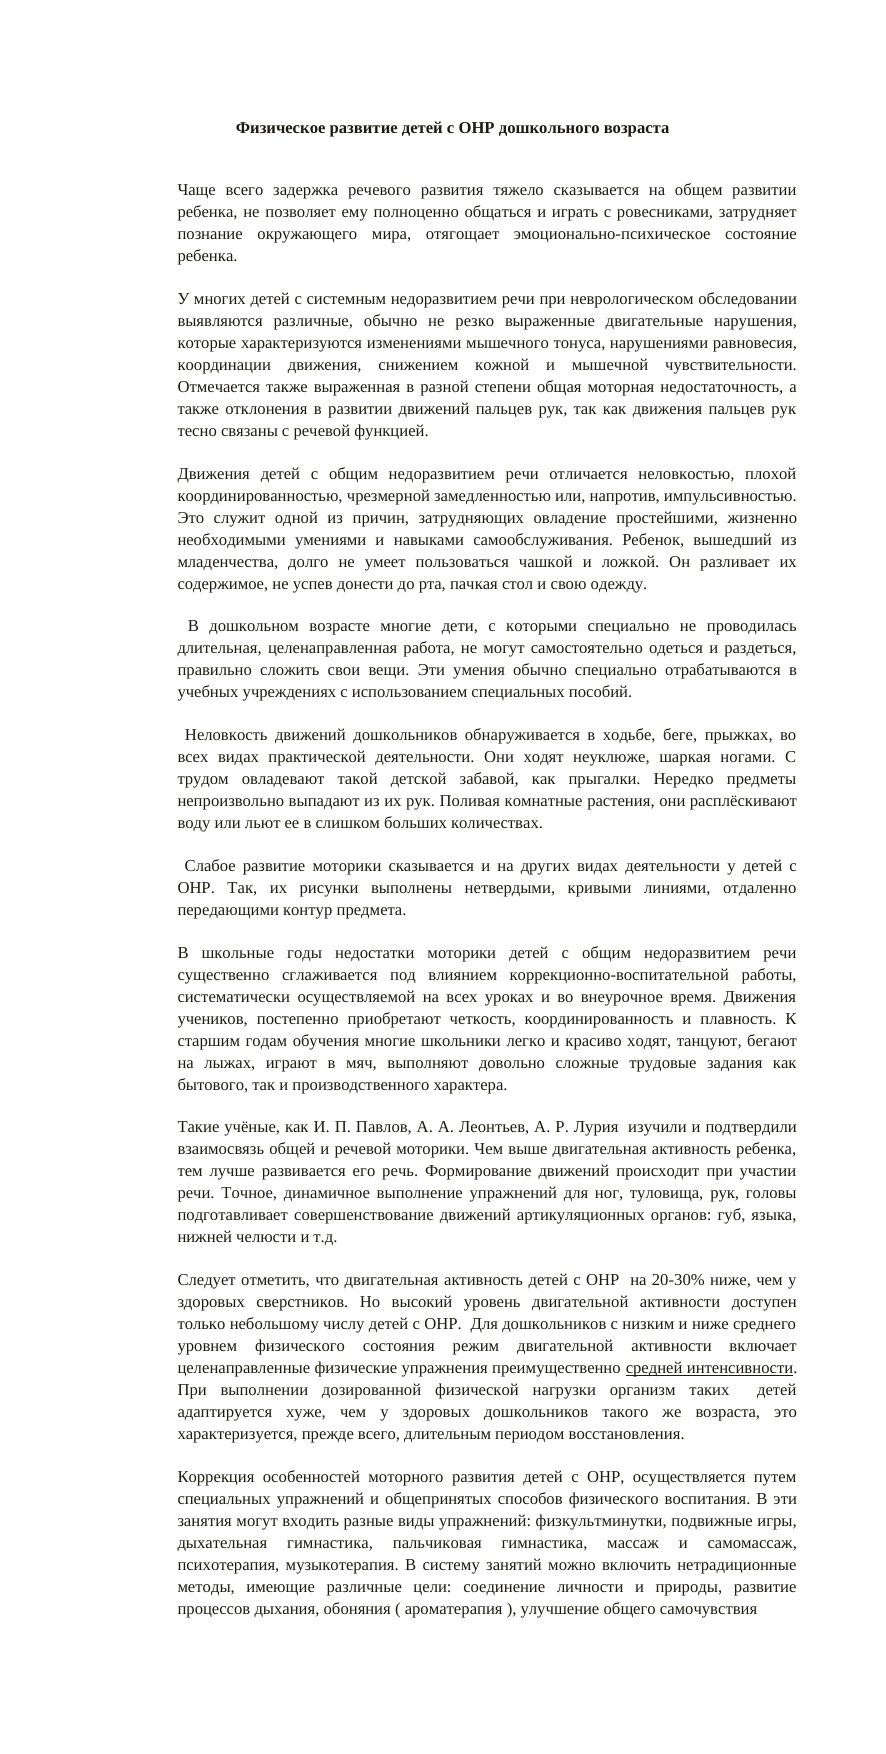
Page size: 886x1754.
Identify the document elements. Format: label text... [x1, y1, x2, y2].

text Физическое развитие детей с ОНР дошкольного возраста [177, 118, 797, 137]
text Неловкость движений дошкольников обнаруживается в ходьбе, беге, прыжках, во всех видах практической деятельности. Они ходят неуклюже, шаркая ногами. С трудом овладевают такой детской забавой, как прыгалки. Нередко предметы непроизвольно выпадают из их рук. Поливая комнатные растения, они расплёскивают воду или льют ее в слишком больших количествах. [177, 725, 797, 832]
text Коррекция особенностей моторного развития детей с ОНР, осуществляется путем специальных упражнений и общепринятых способов физического воспитания. В эти занятия могут входить разные виды упражнений: физкультминутки, подвижные игры, дыхательная гимнастика, пальчиковая гимнастика, массаж и самомассаж, психотерапия, музыкотерапия. В систему занятий можно включить нетрадиционные методы, имеющие различные цели: соединение личности и природы, развитие процессов дыхания, обоняния ( ароматерапия ), улучшение общего самочувствия [177, 1467, 797, 1618]
text Такие учёные, как И. П. Павлов, А. А. Леонтьев, А. Р. Лурия изучили и подтвердили взаимосвязь общей и речевой моторики. Чем выше двигательная активность ребенка, тем лучше развивается его речь. Формирование движений происходит при участии речи. Точное, динамичное выполнение упражнений для ног, туловища, рук, головы подготавливает совершенствование движений артикуляционных органов: губ, языка, нижней челюсти и т.д. [177, 1117, 797, 1246]
text У многих детей с системным недоразвитием речи при неврологическом обследовании выявляются различные, обычно не резко выраженные двигательные нарушения, которые характеризуются изменениями мышечного тонуса, нарушениями равновесия, координации движения, снижением кожной и мышечной чувствительности. Отмечается также выраженная в разной степени общая моторная недостаточность, а также отклонения в развитии движений пальцев рук, так как движения пальцев рук тесно связаны с речевой функцией. [177, 289, 797, 440]
text Движения детей с общим недоразвитием речи отличается неловкостью, плохой координированностью, чрезмерной замедленностью или, напротив, импульсивностью. Это служит одной из причин, затрудняющих овладение простейшими, жизненно необходимыми умениями и навыками самообслуживания. Ребенок, вышедший из младенчества, долго не умеет пользоваться чашкой и ложкой. Он разливает их содержимое, не успев донести до рта, пачкая стол и свою одежду. [177, 463, 797, 593]
text В школьные годы недостатки моторики детей с общим недоразвитием речи существенно сглаживается под влиянием коррекционно-воспитательной работы, систематически осуществляемой на всех уроках и во внеурочное время. Движения учеников, постепенно приобретают четкость, координированность и плавность. К старшим годам обучения многие школьники легко и красиво ходят, танцуют, бегают на лыжах, играют в мяч, выполняют довольно сложные трудовые задания как бытового, так и производственного характера. [177, 942, 797, 1093]
text В дошкольном возрасте многие дети, с которыми специально не проводилась длительная, целенаправленная работа, не могут самостоятельно одеться и раздеться, правильно сложить свои вещи. Эти умения обычно специально отрабатываются в учебных учреждениях с использованием специальных пособий. [177, 616, 797, 701]
text Следует отметить, что двигательная активность детей с ОНР на 20-30% ниже, чем у здоровых сверстников. Но высокий уровень двигательной активности доступен только небольшому числу детей с ОНР. Для дошкольников с низким и ниже среднего уровнем физического состояния режим двигательной активности включает целенаправленные физические упражнения преимущественно средней интенсивности. При выполнении дозированной физической нагрузки организм таких детей адаптируется хуже, чем у здоровых дошкольников такого же возраста, это характеризуется, прежде всего, длительным периодом восстановления. [177, 1270, 797, 1443]
text Чаще всего задержка речевого развития тяжело сказывается на общем развитии ребенка, не позволяет ему полноценно общаться и играть с ровесниками, затрудняет познание окружающего мира, отягощает эмоционально-психическое состояние ребенка. [177, 180, 797, 265]
text Слабое развитие моторики сказывается и на других видах деятельности у детей с ОНР. Так, их рисунки выполнены нетвердыми, кривыми линиями, отдаленно передающими контур предмета. [177, 856, 797, 919]
